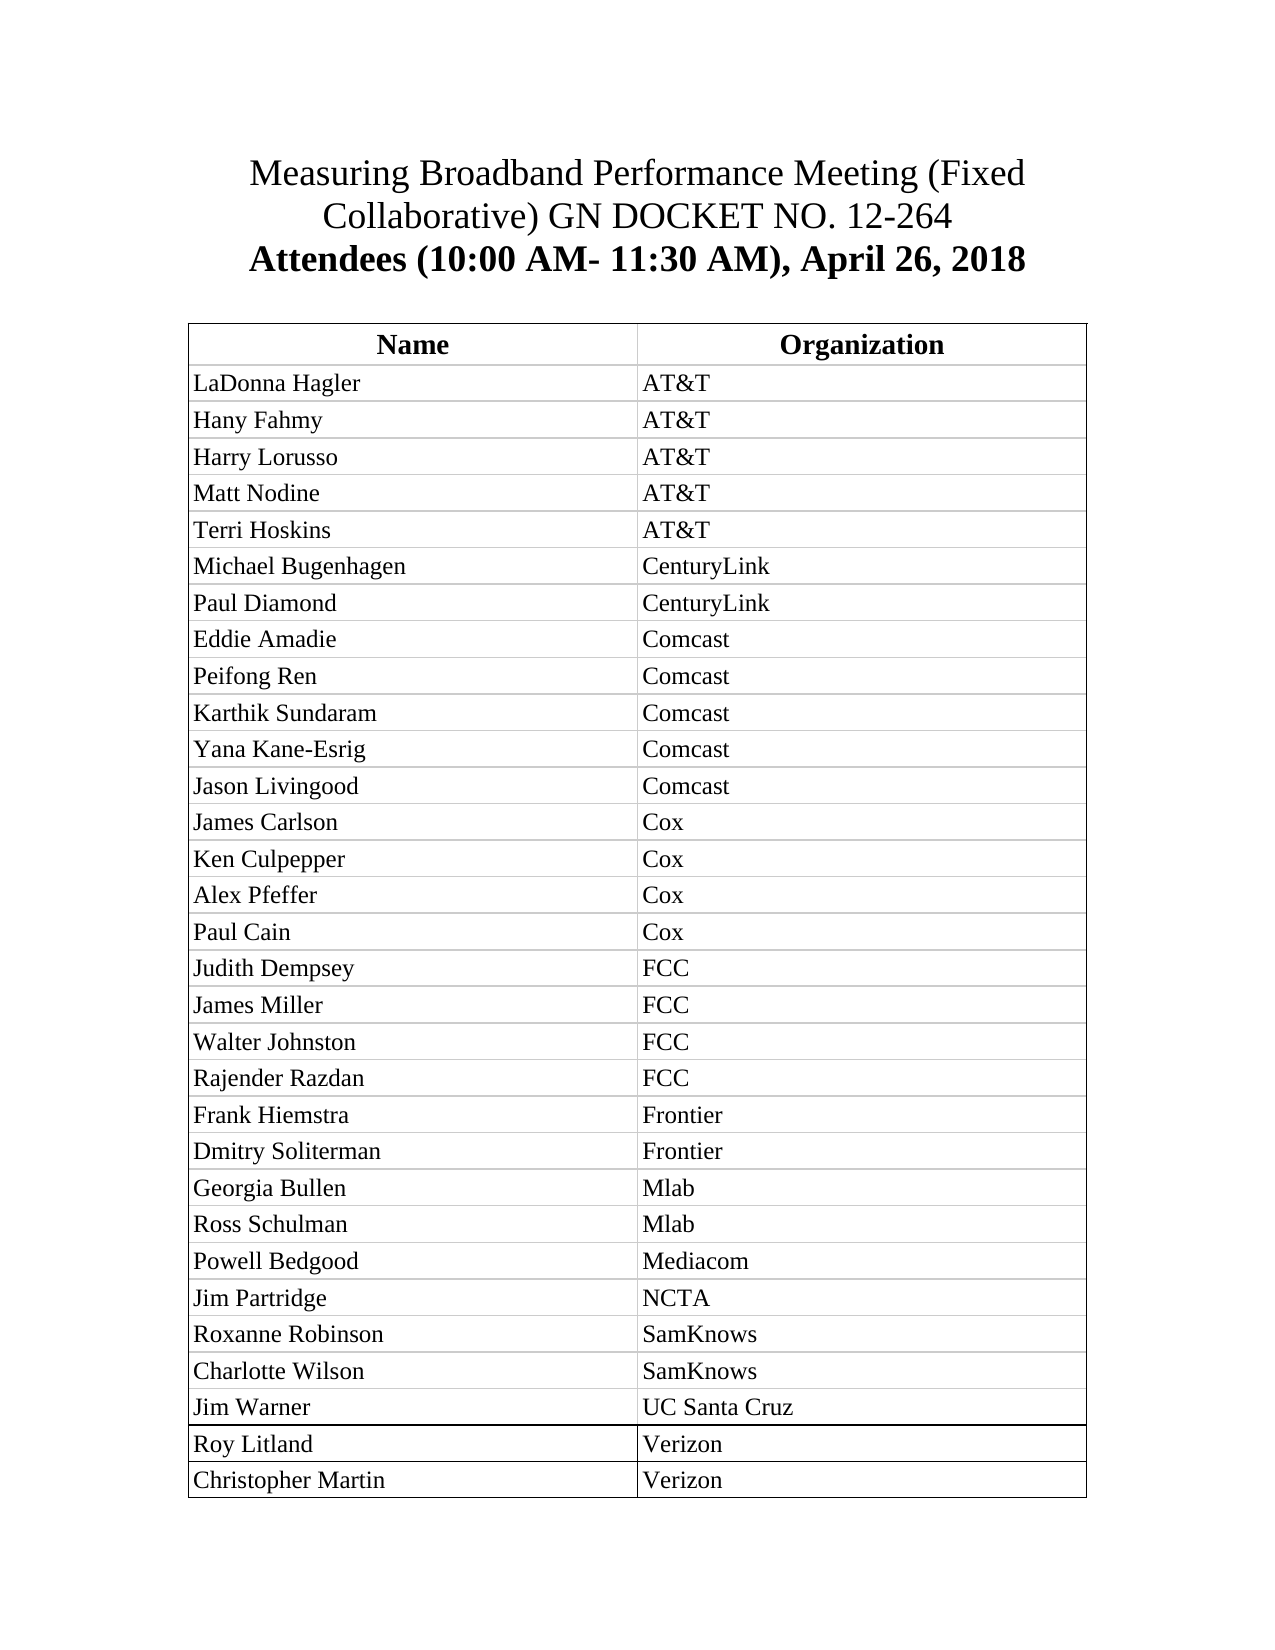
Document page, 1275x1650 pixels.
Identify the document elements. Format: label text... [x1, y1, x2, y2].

table_header Name [189, 324, 637, 364]
table_cell Yana Kane-Esrig [189, 731, 637, 766]
table_cell Ross Schulman [189, 1206, 637, 1241]
table_cell Comcast [638, 621, 1086, 656]
table_cell Hany Fahmy [189, 402, 637, 437]
table_cell Georgia Bullen [189, 1170, 637, 1205]
table_cell AT&T [638, 475, 1086, 510]
table_cell Verizon [638, 1462, 1086, 1497]
table_cell Ken Culpepper [189, 841, 637, 876]
table_cell FCC [638, 1060, 1086, 1095]
table_cell AT&T [638, 439, 1086, 473]
table_cell Cox [638, 877, 1086, 912]
table_cell Michael Bugenhagen [189, 548, 637, 583]
table_cell Jim Warner [189, 1389, 637, 1424]
table_cell Mlab [638, 1170, 1086, 1205]
table_cell FCC [638, 951, 1086, 985]
table_cell Roy Litland [189, 1426, 637, 1461]
text Attendees (10:00 AM- 11:30 AM), April 26, 2018 [187, 236, 1087, 279]
table_cell Mlab [638, 1206, 1086, 1241]
table_cell Jim Partridge [189, 1280, 637, 1314]
text Measuring Broadband Performance Meeting (Fixed Collaborative) GN DOCKET NO. 12-264 [187, 150, 1087, 236]
table_cell Frank Hiemstra [189, 1097, 637, 1132]
table_cell Comcast [638, 658, 1086, 693]
table_cell Walter Johnston [189, 1024, 637, 1058]
table_cell Eddie Amadie [189, 621, 637, 656]
table_cell Frontier [638, 1097, 1086, 1132]
table_cell AT&T [638, 402, 1086, 437]
table_cell Cox [638, 914, 1086, 949]
table_cell Comcast [638, 768, 1086, 803]
table_cell AT&T [638, 512, 1086, 547]
table_cell Matt Nodine [189, 475, 637, 510]
table_cell Mediacom [638, 1243, 1086, 1278]
table_cell CenturyLink [638, 548, 1086, 583]
table_cell SamKnows [638, 1353, 1086, 1388]
table_cell James Miller [189, 987, 637, 1022]
table_cell LaDonna Hagler [189, 366, 637, 400]
table_cell Harry Lorusso [189, 439, 637, 473]
table_cell Verizon [638, 1426, 1086, 1461]
table_cell Cox [638, 804, 1086, 839]
table_cell Jason Livingood [189, 768, 637, 803]
table_cell Frontier [638, 1133, 1086, 1168]
table_cell CenturyLink [638, 585, 1086, 620]
table_cell Comcast [638, 695, 1086, 729]
table_cell Judith Dempsey [189, 951, 637, 985]
table_cell Comcast [638, 731, 1086, 766]
table_cell Terri Hoskins [189, 512, 637, 547]
table_cell Paul Diamond [189, 585, 637, 620]
table_cell Rajender Razdan [189, 1060, 637, 1095]
table_cell Roxanne Robinson [189, 1316, 637, 1351]
table_cell SamKnows [638, 1316, 1086, 1351]
table_cell Christopher Martin [189, 1462, 637, 1497]
table_header Organization [638, 324, 1086, 364]
table_cell Powell Bedgood [189, 1243, 637, 1278]
table_cell FCC [638, 987, 1086, 1022]
table_cell Dmitry Soliterman [189, 1133, 637, 1168]
table_cell Paul Cain [189, 914, 637, 949]
table_cell Alex Pfeffer [189, 877, 637, 912]
table_cell Charlotte Wilson [189, 1353, 637, 1388]
table_cell James Carlson [189, 804, 637, 839]
table_cell FCC [638, 1024, 1086, 1058]
table_cell UC Santa Cruz [638, 1389, 1086, 1424]
table_cell NCTA [638, 1280, 1086, 1314]
table_cell Karthik Sundaram [189, 695, 637, 729]
table_cell Cox [638, 841, 1086, 876]
table_cell AT&T [638, 366, 1086, 400]
table_cell Peifong Ren [189, 658, 637, 693]
